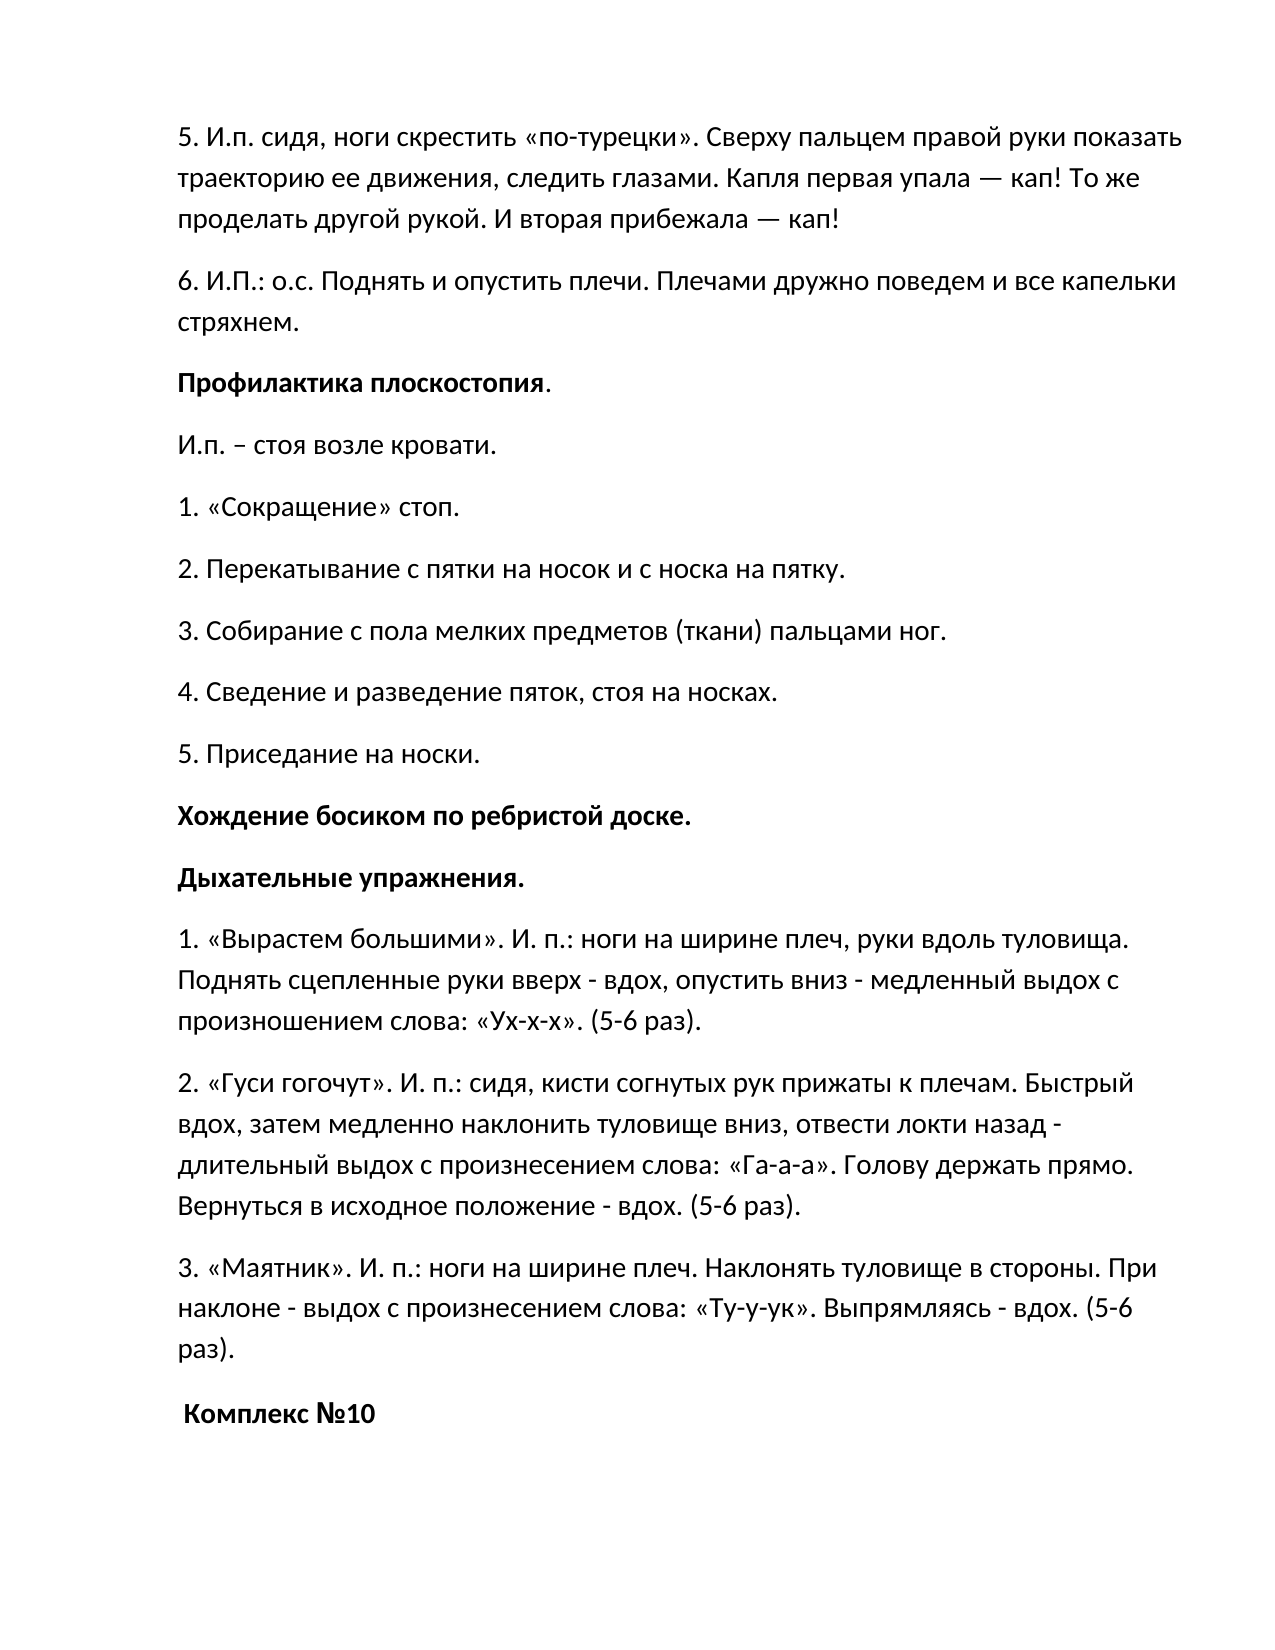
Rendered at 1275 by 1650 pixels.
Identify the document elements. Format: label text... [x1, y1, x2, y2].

text 5. И.п. сидя, ноги скрестить «по-турецки». Сверху пальцем правой руки показать траекторию ее движения, следить глазами. Капля первая упала — кап! То же проделать другой рукой. И вторая прибежала — кап! [177, 118, 1186, 236]
text Комплекс №10 [177, 1392, 1186, 1432]
text Профилактика плоскостопия. [177, 364, 1186, 400]
text 1. «Сокращение» стоп. [177, 488, 1186, 524]
text 2. Перекатывание с пятки на носок и с носка на пятку. [177, 550, 1186, 585]
text 4. Сведение и разведение пяток, стоя на носках. [177, 673, 1186, 709]
text Хождение босиком по ребристой доске. [177, 797, 1186, 832]
text Дыхательные упражнения. [177, 859, 1186, 894]
text 6. И.П.: о.с. Поднять и опустить плечи. Плечами дружно поведем и все капельки стряхнем. [177, 262, 1186, 338]
text 3. «Маятник». И. п.: ноги на ширине плеч. Наклонять туловище в стороны. При наклоне - выдох с произнесением слова: «Ту-у-ук». Выпрямляясь - вдох. (5-6 раз). [177, 1249, 1186, 1366]
text 2. «Гуси гогочут». И. п.: сидя, кисти согнутых рук прижаты к плечам. Быстрый вдох, затем медленно наклонить туловище вниз, отвести локти назад - длительный выдох с произнесением слова: «Га-а-а». Голову держать прямо. Вернуться в исходное положение - вдох. (5-6 раз). [177, 1064, 1186, 1222]
text 5. Приседание на носки. [177, 735, 1186, 771]
text И.п. – стоя возле кровати. [177, 426, 1186, 462]
text 3. Собирание с пола мелких предметов (ткани) пальцами ног. [177, 612, 1186, 647]
text 1. «Вырастем большими». И. п.: ноги на ширине плеч, руки вдоль туловища. Поднять сцепленные руки вверх - вдох, опустить вниз - медленный выдох с произношением слова: «Ух-х-х». (5-6 раз). [177, 920, 1186, 1038]
